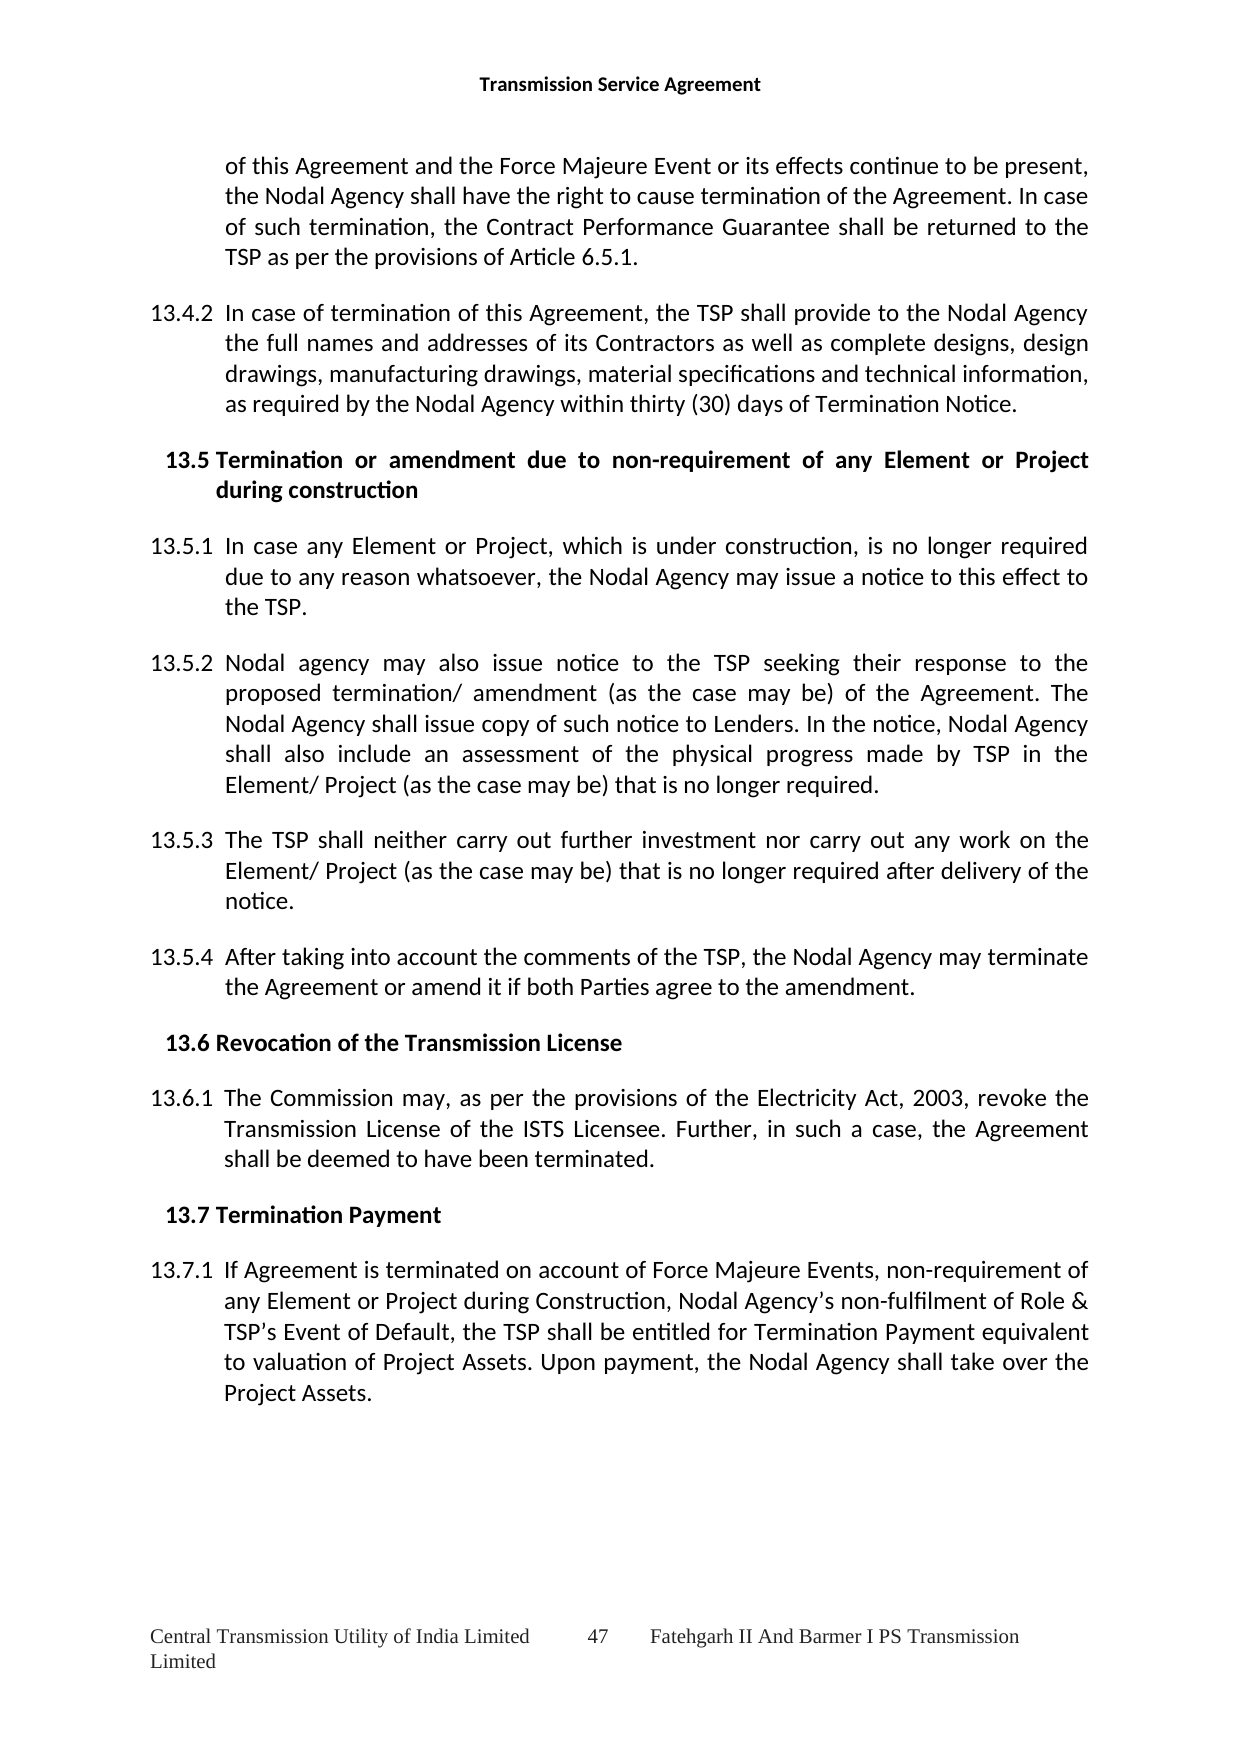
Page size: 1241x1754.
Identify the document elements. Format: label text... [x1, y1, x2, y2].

subtitle In case of termination of this Agreement, the TSP shall provide to the Nodal Agency the full names and addresses of its Contractors as well as complete designs, design drawings, manufacturing drawings, material specifications and technical information, as required by the Nodal Agency within thirty (30) days of Termination Notice. [150, 297, 1090, 419]
subtitle Revocation of the Transmission License [165, 1027, 1090, 1057]
subtitle Termination Payment [165, 1199, 1090, 1229]
subtitle After taking into account the comments of the TSP, the Nodal Agency may terminate the Agreement or amend it if both Parties agree to the amendment. [150, 941, 1090, 1002]
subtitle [150, 150, 1090, 272]
subtitle Nodal agency may also issue notice to the TSP seeking their response to the proposed termination/ amendment (as the case may be) of the Agreement. The Nodal Agency shall issue copy of such notice to Lenders. In the notice, Nodal Agency shall also include an assessment of the physical progress made by TSP in the Element/ Project (as the case may be) that is no longer required. [150, 647, 1090, 799]
subtitle If Agreement is terminated on account of Force Majeure Events, non-requirement of any Element or Project during Construction, Nodal Agency’s non-fulfilment of Role & TSP’s Event of Default, the TSP shall be entitled for Termination Payment equivalent to valuation of Project Assets. Upon payment, the Nodal Agency shall take over the Project Assets. [150, 1254, 1090, 1407]
subtitle In case any Element or Project, which is under construction, is no longer required due to any reason whatsoever, the Nodal Agency may issue a notice to this effect to the TSP. [150, 530, 1090, 622]
subtitle Termination or amendment due to non-requirement of any Element or Project during construction [165, 444, 1090, 505]
subtitle The TSP shall neither carry out further investment nor carry out any work on the Element/ Project (as the case may be) that is no longer required after delivery of the notice. [150, 824, 1090, 916]
subtitle The Commission may, as per the provisions of the Electricity Act, 2003, revoke the Transmission License of the ISTS Licensee. Further, in such a case, the Agreement shall be deemed to have been terminated. [150, 1082, 1090, 1174]
